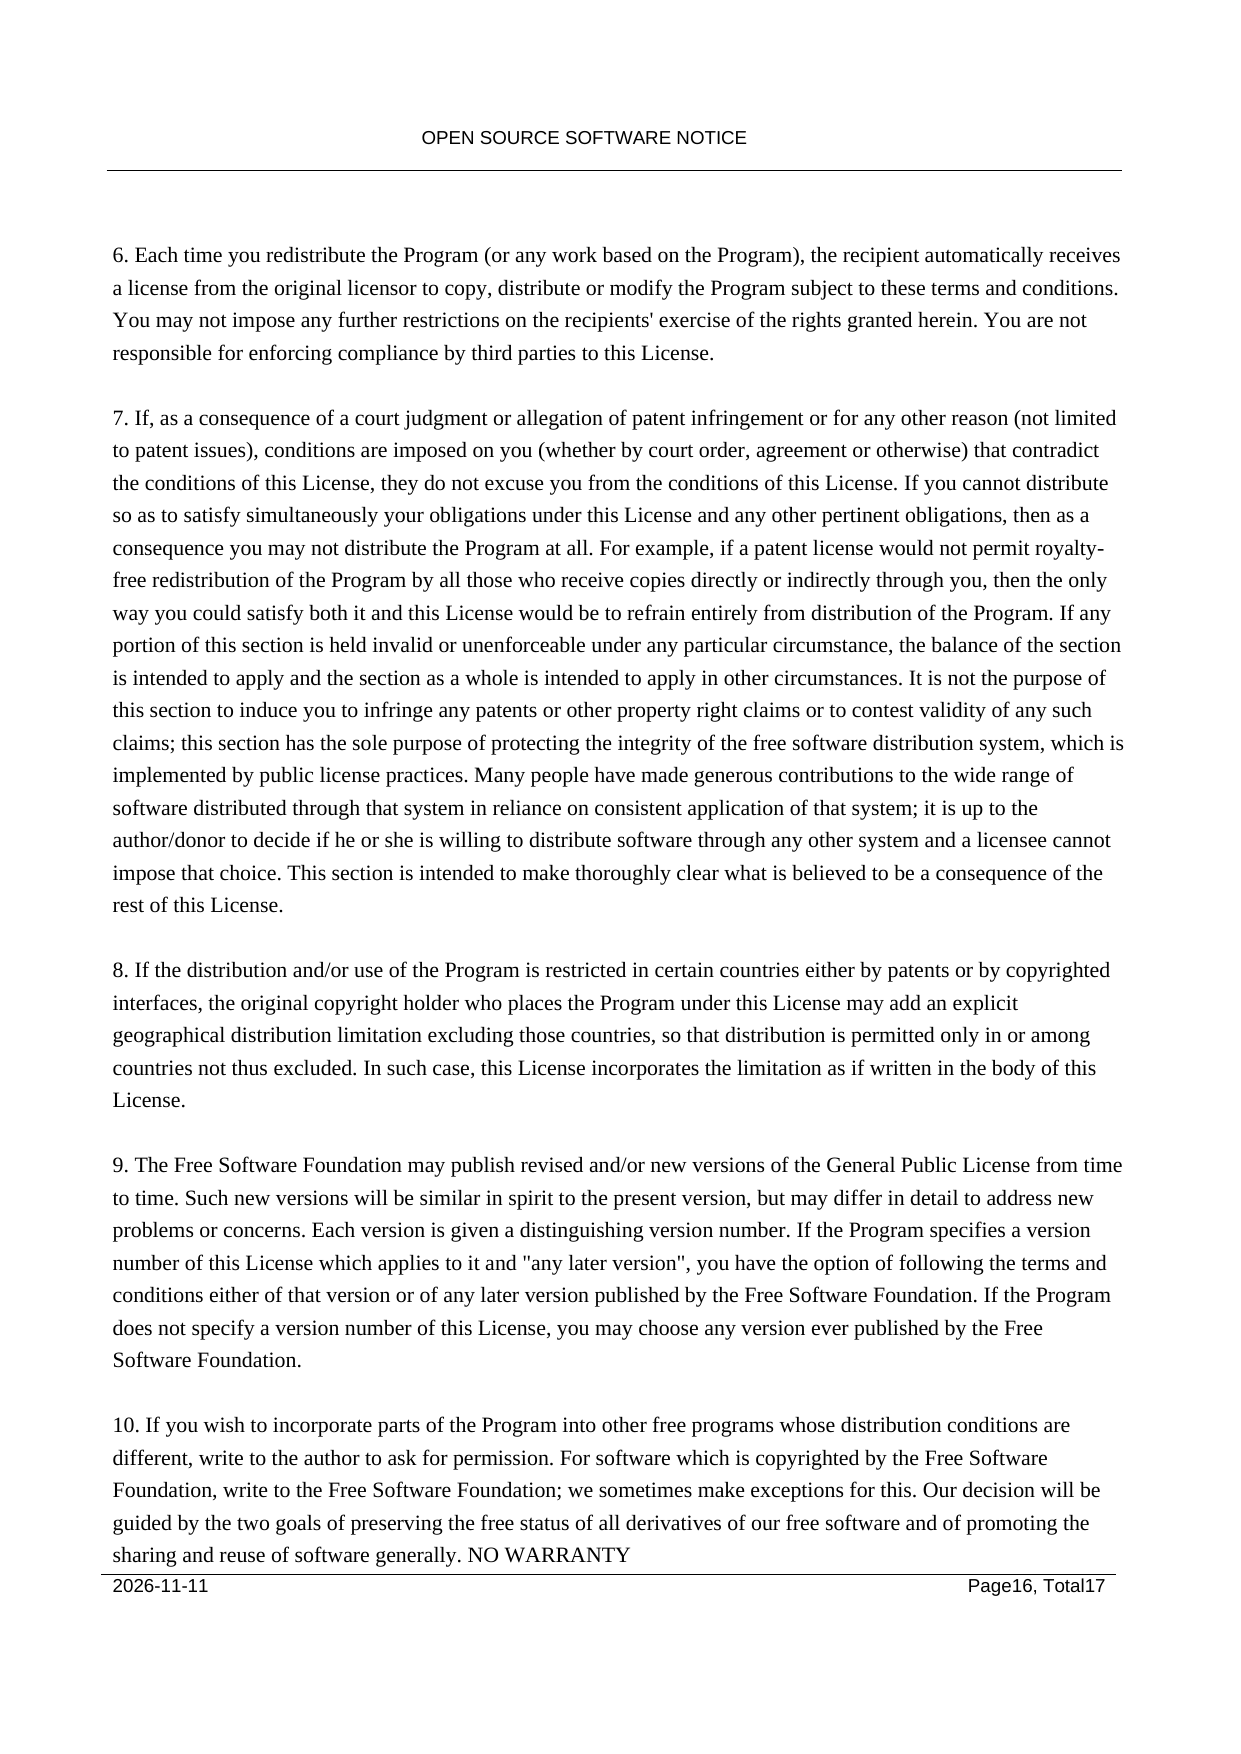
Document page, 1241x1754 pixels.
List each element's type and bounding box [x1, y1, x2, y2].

text [112, 206, 1128, 1571]
